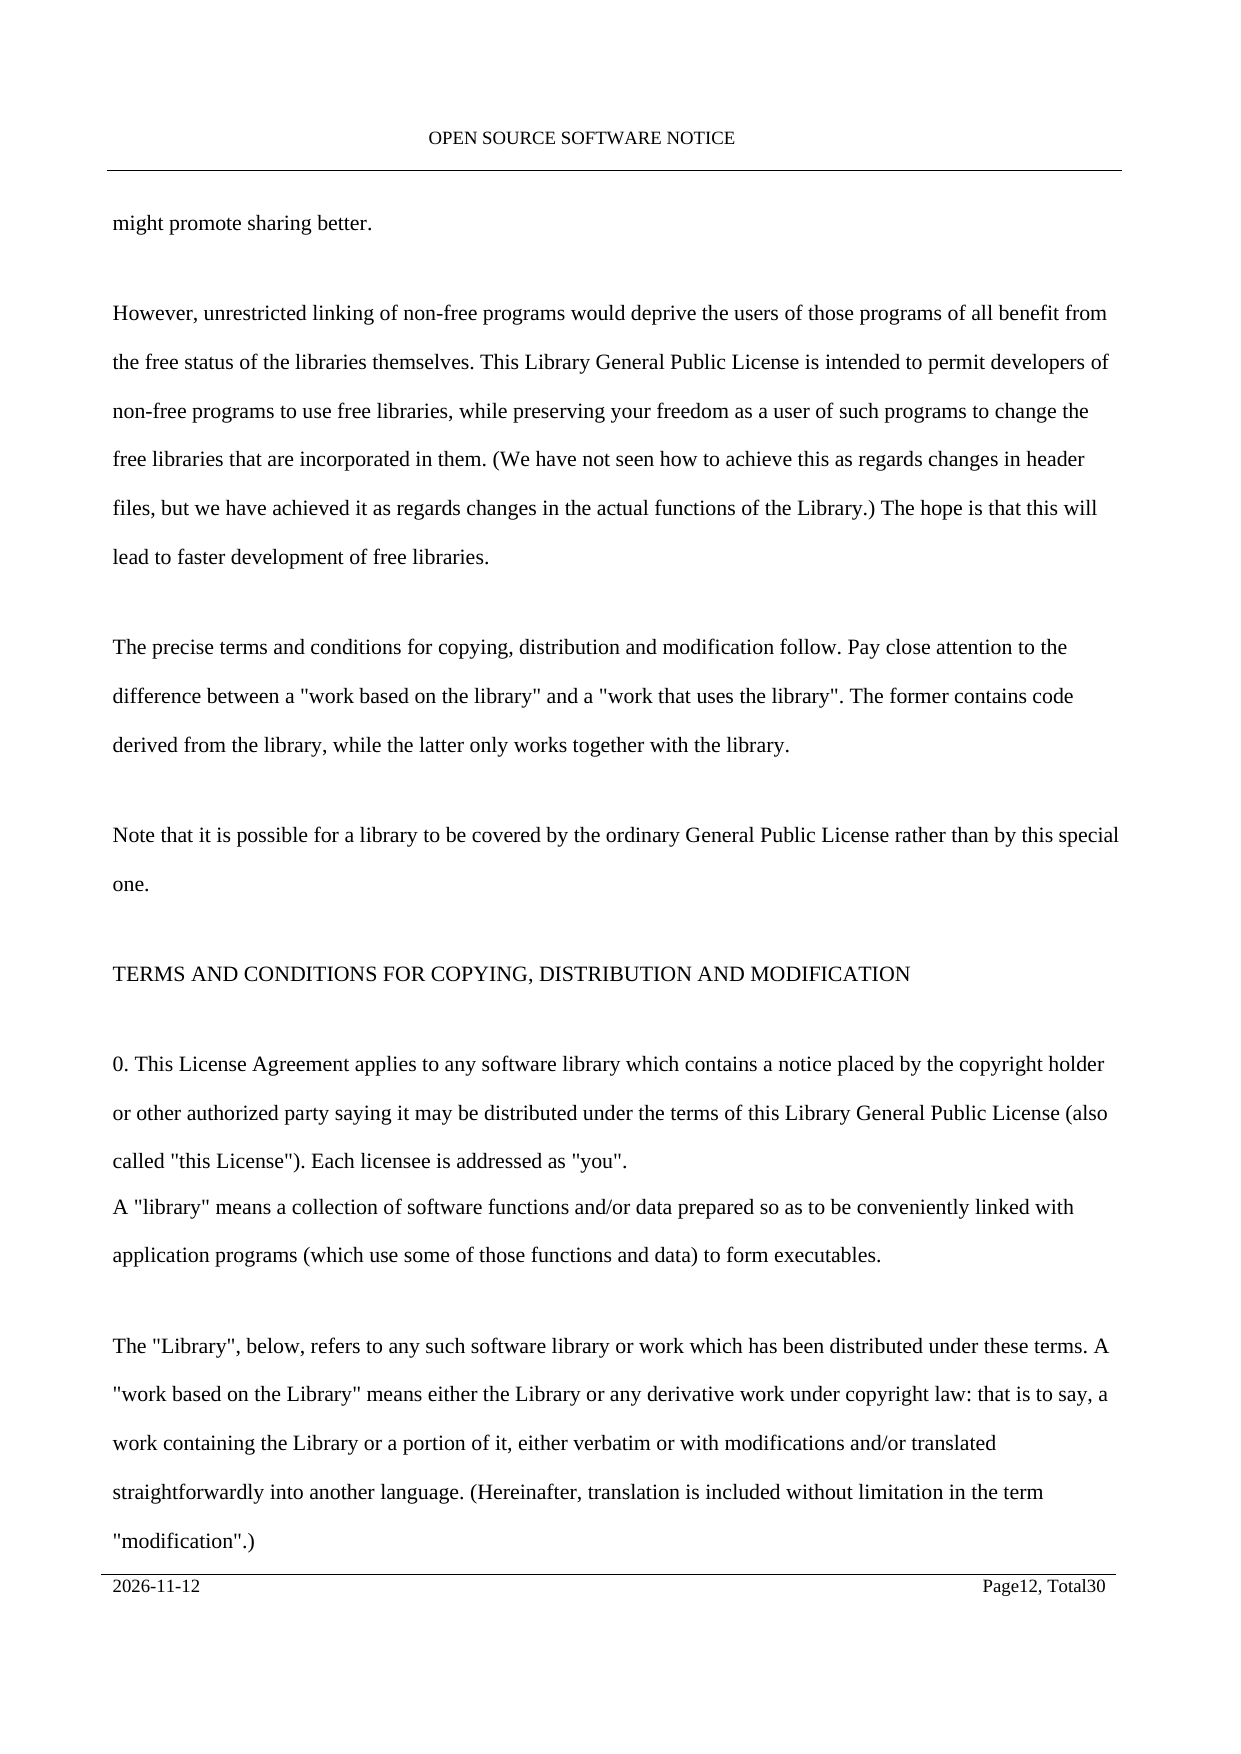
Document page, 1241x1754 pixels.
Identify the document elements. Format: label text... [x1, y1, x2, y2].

text Note that it is possible for a library to be covered by the ordinary General Public License rather than by this special one. [112, 818, 1128, 899]
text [112, 206, 1128, 239]
text The precise terms and conditions for copying, distribution and modification follow. Pay close attention to the difference between a "work based on the library" and a "work that uses the library". The former contains code derived from the library, while the latter only works together with the library. [112, 631, 1128, 761]
text A "library" means a collection of software functions and/or data prepared so as to be conveniently linked with application programs (which use some of those functions and data) to form executables. [112, 1190, 1128, 1271]
text TERMS AND CONDITIONS FOR COPYING, DISTRIBUTION AND MODIFICATION [112, 957, 1128, 990]
text However, unrestricted linking of non-free programs would deprive the users of those programs of all benefit from the free status of the libraries themselves. This Library General Public License is intended to permit developers of non-free programs to use free libraries, while preserving your freedom as a user of such programs to change the free libraries that are incorporated in them. (We have not seen how to achieve this as regards changes in header files, but we have achieved it as regards changes in the actual functions of the Library.) The hope is that this will lead to faster development of free libraries. [112, 297, 1128, 573]
text 0. This License Agreement applies to any software library which contains a notice placed by the copyright holder or other authorized party saying it may be distributed under the terms of this Library General Public License (also called "this License"). Each licensee is addressed as "you". [112, 1047, 1128, 1177]
text The "Library", below, refers to any such software library or work which has been distributed under these terms. A "work based on the Library" means either the Library or any derivative work under copyright law: that is to say, a work containing the Library or a portion of it, either verbatim or with modifications and/or translated straightforwardly into another language. (Hereinafter, translation is included without limitation in the term "modification".) [112, 1329, 1128, 1556]
